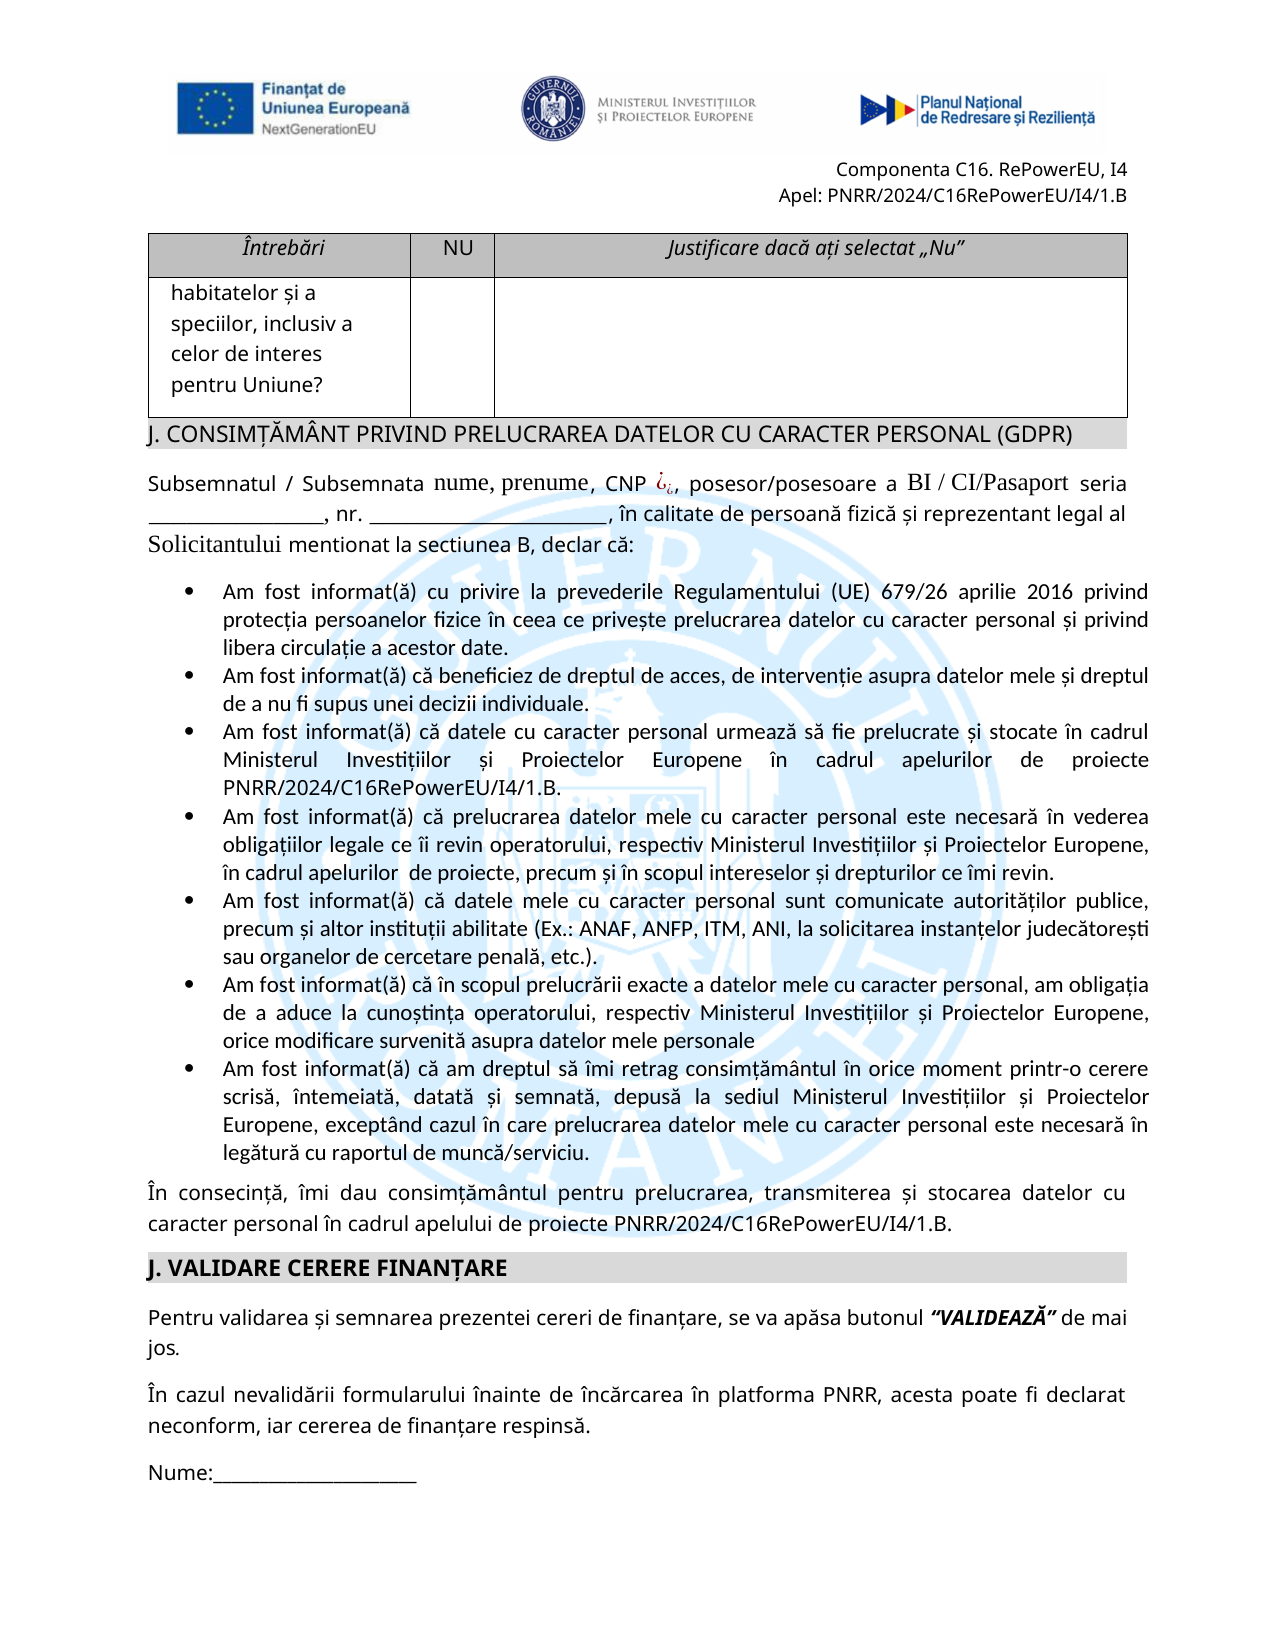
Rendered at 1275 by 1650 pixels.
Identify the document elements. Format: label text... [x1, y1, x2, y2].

table_cell [411, 278, 494, 417]
table_cell [495, 278, 1127, 417]
list Am fost informat(ă) că am dreptul să îmi retrag consimțământul în orice moment printr-o cerere scrisă, întemeiată, datată și semnată, depusă la sediul Ministerul Investițiilor și Proiectelor Europene, exceptând cazul în care prelucrarea datelor mele cu caracter personal este necesară în legătură cu raportul de muncă/serviciu. [185, 1054, 1151, 1166]
list Am fost informat(ă) că în scopul prelucrării exacte a datelor mele cu caracter personal, am obligația de a aduce la cunoștința operatorului, respectiv Ministerul Investițiilor și Proiectelor Europene, orice modificare survenită asupra datelor mele personale [185, 970, 1151, 1054]
picture [167, 73, 1108, 157]
list Am fost informat(ă) că datele cu caracter personal urmează să fie prelucrate și stocate în cadrul Ministerul Investițiilor și Proiectelor Europene în cadrul apelurilor de proiecte PNRR/2024/C16RePowerEU/I4/1.B. [185, 717, 1151, 802]
text J. VALIDARE CERERE FINANȚARE [148, 1252, 1127, 1283]
text Pentru validarea și semnarea prezentei cereri de finanțare, se va apăsa butonul “VALIDEAZĂ” de mai jos. [148, 1303, 1127, 1362]
table_header NU [411, 234, 494, 277]
list Am fost informat(ă) că prelucrarea datelor mele cu caracter personal este necesară în vederea obligațiilor legale ce îi revin operatorului, respectiv Ministerul Investițiilor și Proiectelor Europene, în cadrul apelurilor de proiecte, precum și în scopul intereselor și drepturilor ce îmi revin. [185, 802, 1151, 886]
text Nume:______________________ [148, 1458, 1127, 1487]
list Am fost informat(ă) că datele mele cu caracter personal sunt comunicate autorităților publice, precum și altor instituții abilitate (Ex.: ANAF, ANFP, ITM, ANI, la solicitarea instanțelor judecătorești sau organelor de cercetare penală, etc.). [185, 886, 1151, 970]
table_header Justificare dacă ați selectat „Nu” [495, 234, 1127, 277]
text În cazul nevalidării formularului înainte de încărcarea în platforma PNRR, acesta poate fi declarat neconform, iar cererea de finanțare respinsă. [148, 1381, 1127, 1440]
list Am fost informat(ă) cu privire la prevederile Regulamentului (UE) 679/26 aprilie 2016 privind protecția persoanelor fizice în ceea ce privește prelucrarea datelor cu caracter personal și privind libera circulație a acestor date. [185, 577, 1151, 661]
text Subsemnatul / Subsemnata , CNP , posesor/posesoare a seria nr. , în calitate de persoană fizică și reprezentant legal al mentionat la sectiunea B, declar că: [148, 469, 1127, 558]
text În consecință, îmi dau consimțământul pentru prelucrarea, transmiterea și stocarea datelor cu caracter personal în cadrul apelului de proiecte PNRR/2024/C16RePowerEU/I4/1.B. [148, 1178, 1127, 1238]
table_header Întrebări [149, 234, 410, 277]
text J. CONSIMȚĂMÂNT PRIVIND PRELUCRAREA DATELOR CU CARACTER PERSONAL (GDPR) [148, 418, 1127, 449]
list Am fost informat(ă) că beneficiez de dreptul de acces, de intervenție asupra datelor mele și dreptul de a nu fi supus unei decizii individuale. [185, 661, 1151, 717]
